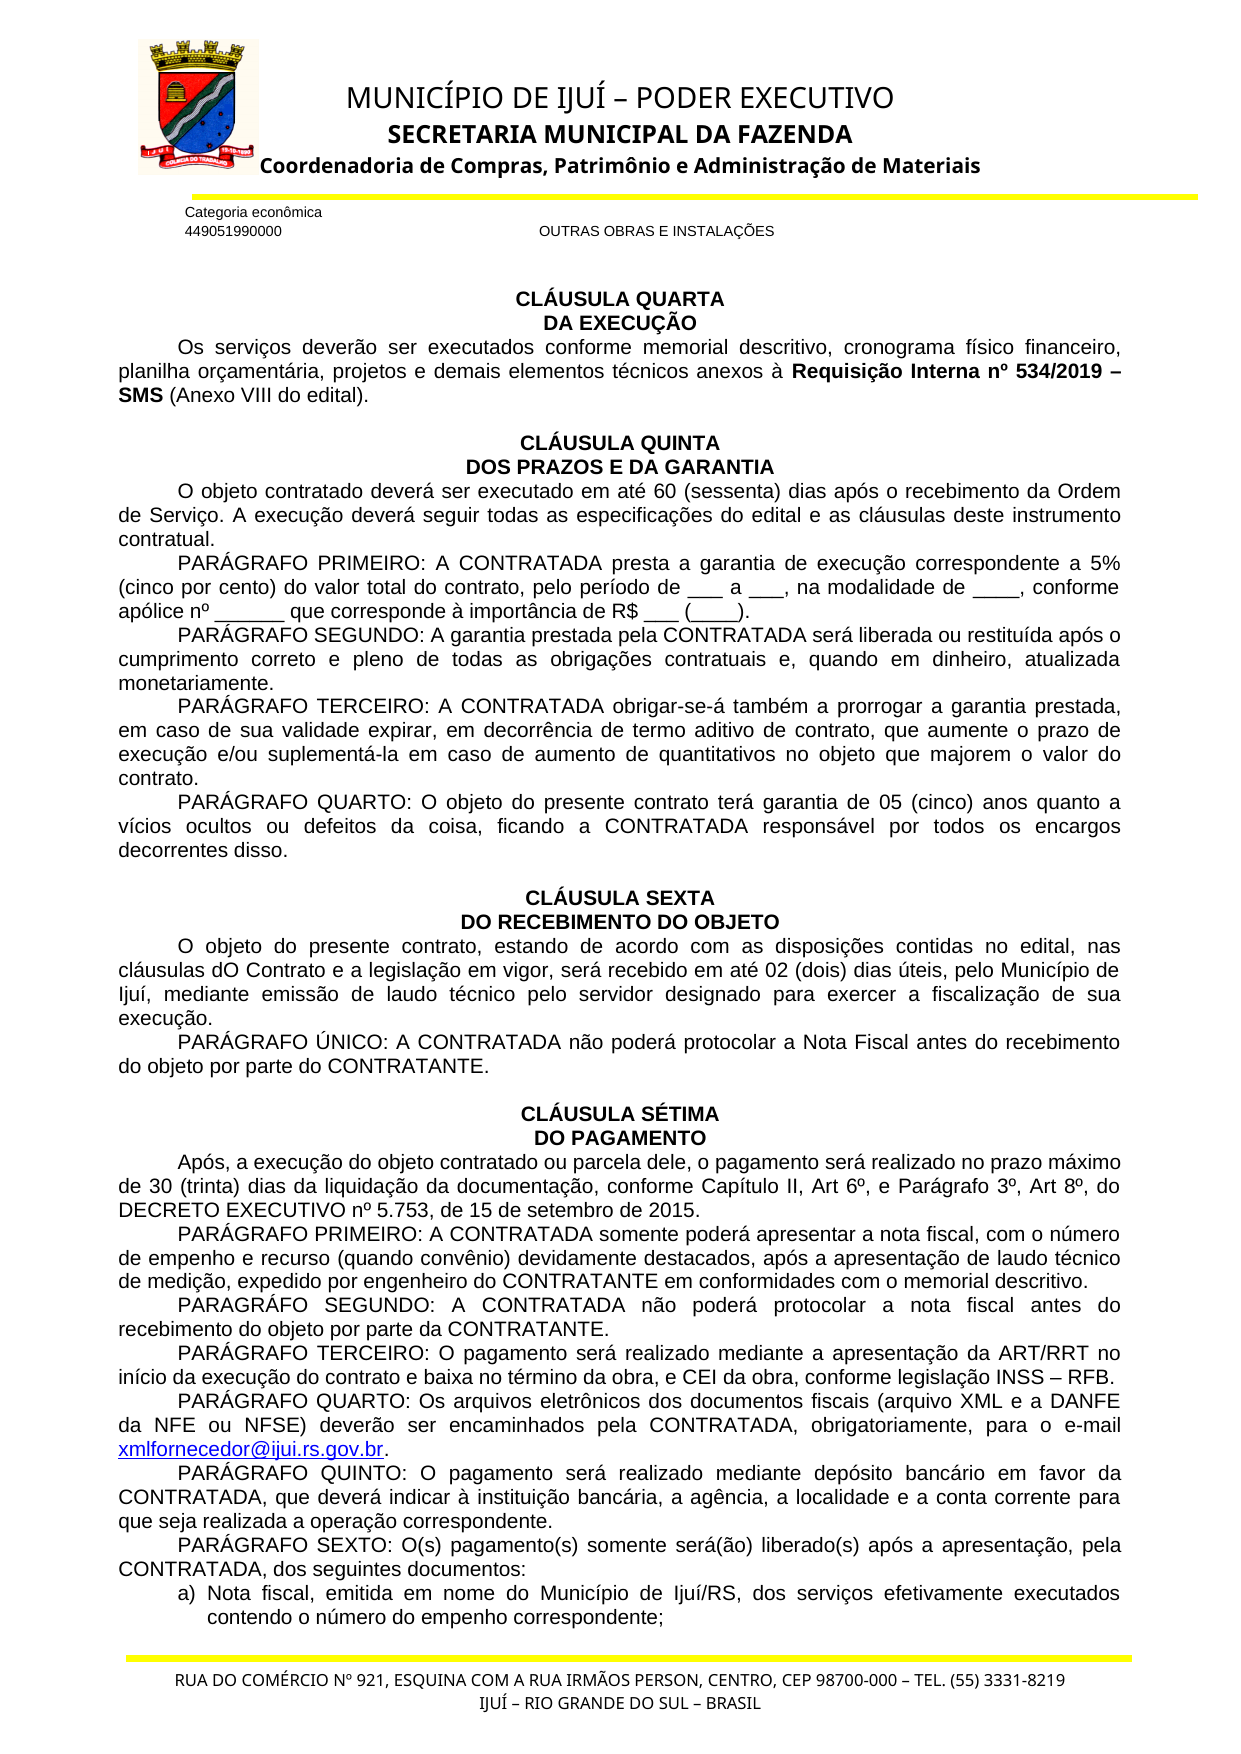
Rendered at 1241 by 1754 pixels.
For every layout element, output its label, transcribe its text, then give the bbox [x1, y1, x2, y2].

text DOS PRAZOS E DA GARANTIA [118, 455, 1122, 479]
text PARÁGRAFO SEXTO: O(s) pagamento(s) somente será(ão) liberado(s) após a apresentação, pela CONTRATADA, dos seguintes documentos: [118, 1533, 1122, 1581]
text Os serviços deverão ser executados conforme memorial descritivo, cronograma físico financeiro, planilha orçamentária, projetos e demais elementos técnicos anexos à Requisição Interna nº 534/2019 – SMS (Anexo VIII do edital). [118, 335, 1122, 407]
table_header Categoria econômica [177, 203, 1122, 220]
text PARÁGRAFO ÚNICO: A CONTRATADA não poderá protocolar a Nota Fiscal antes do recebimento do objeto por parte do CONTRATANTE. [118, 1030, 1122, 1078]
text O objeto contratado deverá ser executado em até 60 (sessenta) dias após o recebimento da Ordem de Serviço. A execução deverá seguir todas as especificações do edital e as cláusulas deste instrumento contratual. [118, 479, 1122, 551]
table_header OUTRAS OBRAS E INSTALAÇÕES [532, 223, 1122, 239]
text PARÁGRAFO PRIMEIRO: A CONTRATADA somente poderá apresentar a nota fiscal, com o número de empenho e recurso (quando convênio) devidamente destacados, após a apresentação de laudo técnico de medição, expedido por engenheiro do CONTRATANTE em conformidades com o memorial descritivo. [118, 1221, 1122, 1293]
text PARÁGRAFO TERCEIRO: A CONTRATADA obrigar-se-á também a prorrogar a garantia prestada, em caso de sua validade expirar, em decorrência de termo aditivo de contrato, que aumente o prazo de execução e/ou suplementá-la em caso de aumento de quantitativos no objeto que majorem o valor do contrato. [118, 694, 1122, 790]
text PARÁGRAFO QUINTO: O pagamento será realizado mediante depósito bancário em favor da CONTRATADA, que deverá indicar à instituição bancária, a agência, a localidade e a conta corrente para que seja realizada a operação correspondente. [118, 1461, 1122, 1533]
text PARÁGRAFO SEGUNDO: A garantia prestada pela CONTRATADA será liberada ou restituída após o cumprimento correto e pleno de todas as obrigações contratuais e, quando em dinheiro, atualizada monetariamente. [118, 622, 1122, 694]
text CLÁUSULA QUARTA [118, 287, 1122, 311]
text O objeto do presente contrato, estando de acordo com as disposições contidas no edital, nas cláusulas dO Contrato e a legislação em vigor, será recebido em até 02 (dois) dias úteis, pelo Município de Ijuí, mediante emissão de laudo técnico pelo servidor designado para exercer a fiscalização de sua execução. [118, 934, 1122, 1030]
text CLÁUSULA SEXTA [118, 886, 1122, 910]
text DO PAGAMENTO [118, 1126, 1122, 1149]
text Após, a execução do objeto contratado ou parcela dele, o pagamento será realizado no prazo máximo de 30 (trinta) dias da liquidação da documentação, conforme Capítulo II, Art 6º, e Parágrafo 3º, Art 8º, do DECRETO EXECUTIVO nº 5.753, de 15 de setembro de 2015. [118, 1149, 1122, 1221]
text CLÁUSULA SÉTIMA [118, 1102, 1122, 1126]
text CLÁUSULA QUINTA [118, 431, 1122, 455]
table_header 449051990000 [177, 223, 532, 239]
text DO RECEBIMENTO DO OBJETO [118, 910, 1122, 934]
text PARÁGRAFO TERCEIRO: O pagamento será realizado mediante a apresentação da ART/RRT no início da execução do contrato e baixa no término da obra, e CEI da obra, conforme legislação INSS – RFB. [118, 1341, 1122, 1389]
text PARÁGRAFO PRIMEIRO: A CONTRATADA presta a garantia de execução correspondente a 5% (cinco por cento) do valor total do contrato, pelo período de ___ a ___, na modalidade de ____, conforme apólice nº ______ que corresponde à importância de R$ ___ (____). [118, 551, 1122, 622]
text PARÁGRAFO QUARTO: Os arquivos eletrônicos dos documentos fiscais (arquivo XML e a DANFE da NFE ou NFSE) deverão ser encaminhados pela CONTRATADA, obrigatoriamente, para o e-mail xmlfornecedor@ijui.rs.gov.br. [118, 1389, 1122, 1461]
text PARÁGRAFO QUARTO: O objeto do presente contrato terá garantia de 05 (cinco) anos quanto a vícios ocultos ou defeitos da coisa, ficando a CONTRATADA responsável por todos os encargos decorrentes disso. [118, 790, 1122, 862]
text DA EXECUÇÃO [118, 311, 1122, 335]
text PARAGRÁFO SEGUNDO: A CONTRATADA não poderá protocolar a nota fiscal antes do recebimento do objeto por parte da CONTRATANTE. [118, 1293, 1122, 1341]
picture [138, 39, 259, 175]
list Nota fiscal, emitida em nome do Município de Ijuí/RS, dos serviços efetivamente executados contendo o número do empenho correspondente; [177, 1581, 1122, 1629]
